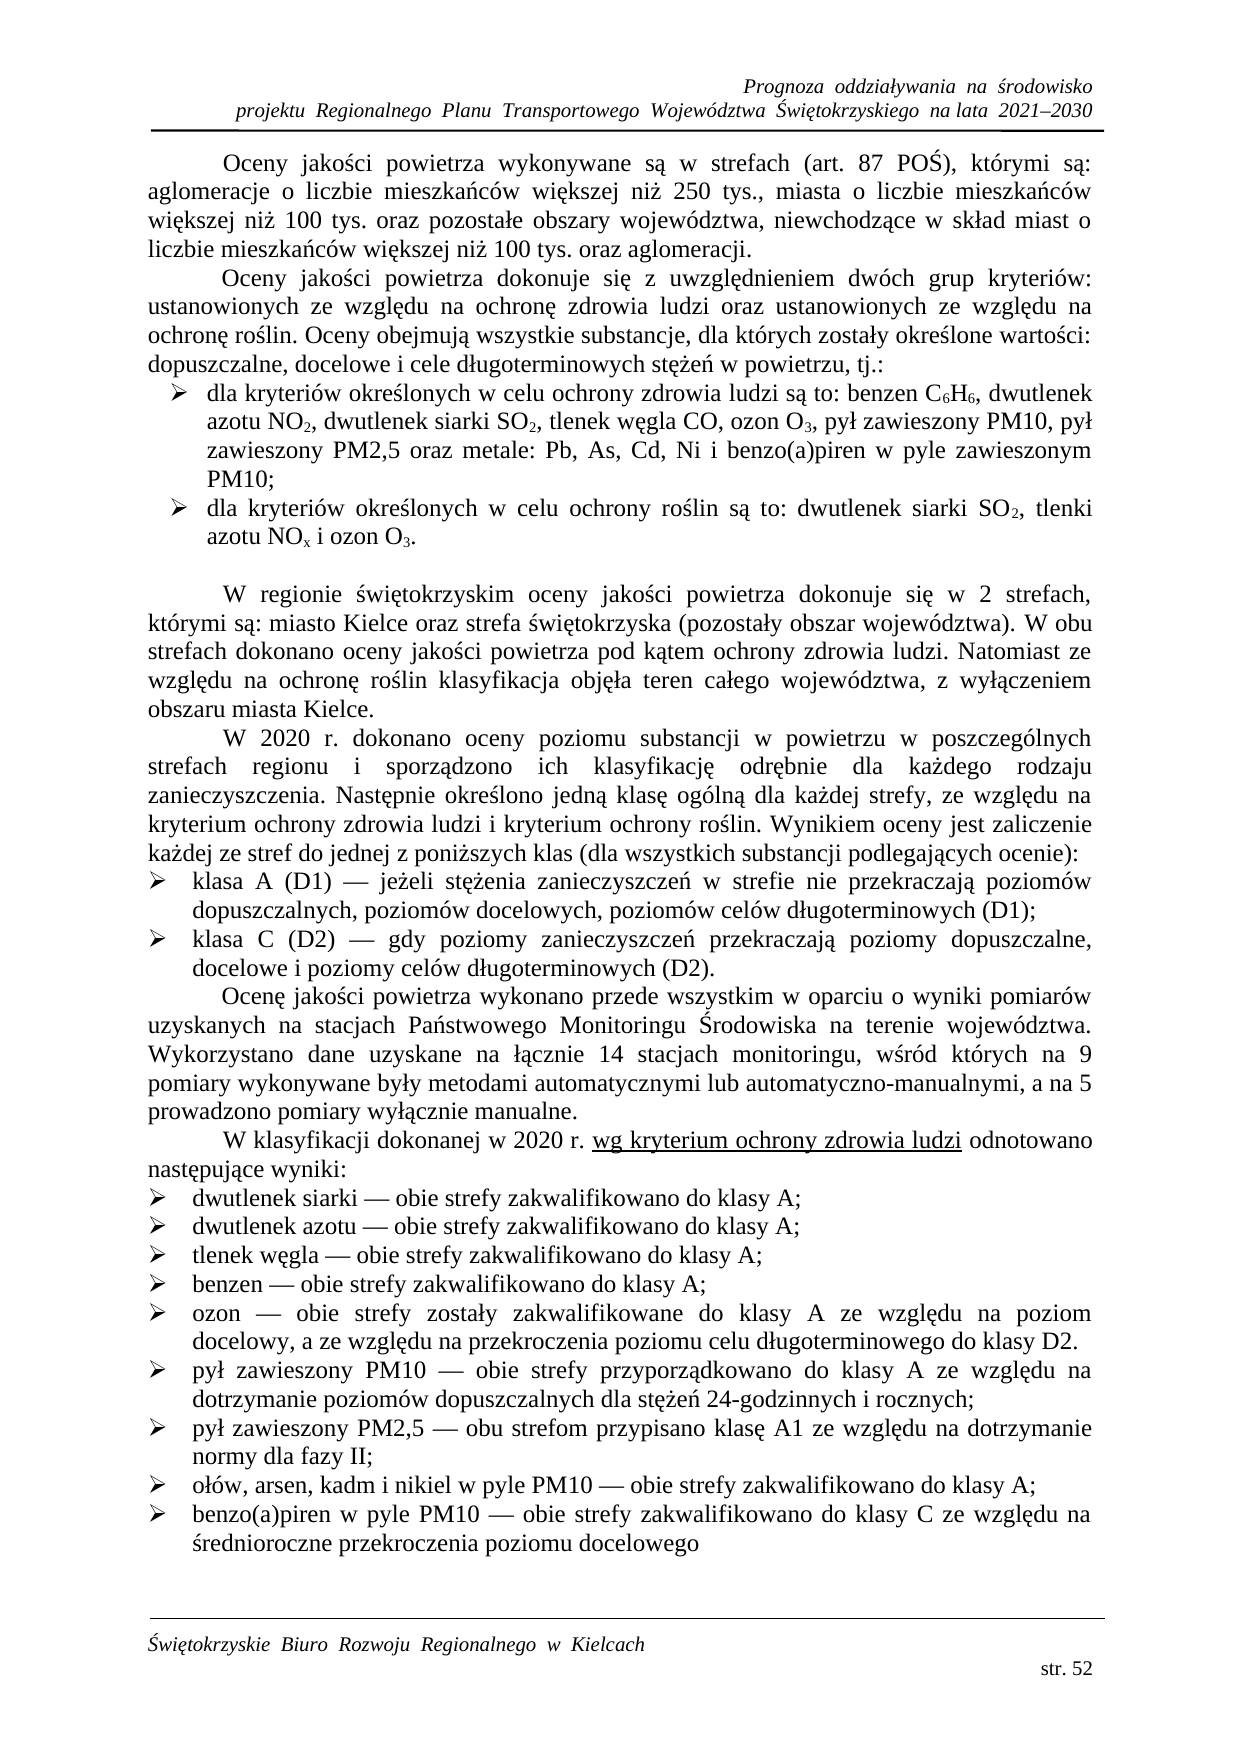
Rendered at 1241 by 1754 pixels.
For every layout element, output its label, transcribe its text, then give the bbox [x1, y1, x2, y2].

text Ocenę jakości powietrza wykonano przede wszystkim w oparciu o wyniki pomiarów uzyskanych na stacjach Państwowego Monitoringu Środowiska na terenie województwa. Wykorzystano dane uzyskane na łącznie 14 stacjach monitoringu, wśród których na 9 pomiary wykonywane były metodami automatycznymi lub automatyczno-manualnymi, a na 5 prowadzono pomiary wyłącznie manualne. [148, 981, 1093, 1125]
list benzen — obie strefy zakwalifikowano do klasy A; [148, 1269, 1093, 1298]
list ołów, arsen, kadm i nikiel w pyle PM10 — obie strefy zakwalifikowano do klasy A; [148, 1470, 1093, 1499]
list klasa A (D1) — jeżeli stężenia zanieczyszczeń w strefie nie przekraczają poziomów dopuszczalnych, poziomów docelowych, poziomów celów długoterminowych (D1); [148, 866, 1093, 924]
list pył zawieszony PM10 — obie strefy przyporządkowano do klasy A ze względu na dotrzymanie poziomów dopuszczalnych dla stężeń 24-godzinnych i rocznych; [148, 1355, 1093, 1413]
text Oceny jakości powietrza wykonywane są w strefach (art. 87 POŚ), którymi są: aglomeracje o liczbie mieszkańców większej niż 250 tys., miasta o liczbie mieszkańców większej niż 100 tys. oraz pozostałe obszary województwa, niewchodzące w skład miast o liczbie mieszkańców większej niż 100 tys. oraz aglomeracji. [148, 148, 1093, 263]
list tlenek węgla — obie strefy zakwalifikowano do klasy A; [148, 1240, 1093, 1269]
list dla kryteriów określonych w celu ochrony roślin są to: dwutlenek siarki SO2, tlenki azotu NOx i ozon O3. [169, 493, 1093, 550]
list ozon — obie strefy zostały zakwalifikowane do klasy A ze względu na poziom docelowy, a ze względu na przekroczenia poziomu celu długoterminowego do klasy D2. [148, 1298, 1093, 1355]
list dwutlenek azotu — obie strefy zakwalifikowano do klasy A; [148, 1211, 1093, 1240]
text Oceny jakości powietrza dokonuje się z uwzględnieniem dwóch grup kryteriów: ustanowionych ze względu na ochronę zdrowia ludzi oraz ustanowionych ze względu na ochronę roślin. Oceny obejmują wszystkie substancje, dla których zostały określone wartości: dopuszczalne, docelowe i cele długoterminowych stężeń w powietrzu, tj.: [148, 263, 1093, 378]
list klasa C (D2) — gdy poziomy zanieczyszczeń przekraczają poziomy dopuszczalne, docelowe i poziomy celów długoterminowych (D2). [148, 924, 1093, 981]
text W 2020 r. dokonano oceny poziomu substancji w powietrzu w poszczególnych strefach regionu i sporządzono ich klasyfikację odrębnie dla każdego rodzaju zanieczyszczenia. Następnie określono jedną klasę ogólną dla każdej strefy, ze względu na kryterium ochrony zdrowia ludzi i kryterium ochrony roślin. Wynikiem oceny jest zaliczenie każdej ze stref do jednej z poniższych klas (dla wszystkich substancji podlegających ocenie): [148, 723, 1093, 866]
text W klasyfikacji dokonanej w 2020 r. wg kryterium ochrony zdrowia ludzi odnotowano następujące wyniki: [148, 1125, 1093, 1183]
list dla kryteriów określonych w celu ochrony zdrowia ludzi są to: benzen C6H6, dwutlenek azotu NO2, dwutlenek siarki SO2, tlenek węgla CO, ozon O3, pył zawieszony PM10, pył zawieszony PM2,5 oraz metale: Pb, As, Cd, Ni i benzo(a)piren w pyle zawieszonym PM10; [169, 378, 1093, 493]
text W regionie świętokrzyskim oceny jakości powietrza dokonuje się w 2 strefach, którymi są: miasto Kielce oraz strefa świętokrzyska (pozostały obszar województwa). W obu strefach dokonano oceny jakości powietrza pod kątem ochrony zdrowia ludzi. Natomiast ze względu na ochronę roślin klasyfikacja objęła teren całego województwa, z wyłączeniem obszaru miasta Kielce. [148, 579, 1093, 723]
list dwutlenek siarki — obie strefy zakwalifikowano do klasy A; [148, 1183, 1093, 1211]
list benzo(a)piren w pyle PM10 — obie strefy zakwalifikowano do klasy C ze względu na średnioroczne przekroczenia poziomu docelowego [148, 1499, 1093, 1556]
list pył zawieszony PM2,5 — obu strefom przypisano klasę A1 ze względu na dotrzymanie normy dla fazy II; [148, 1413, 1093, 1470]
